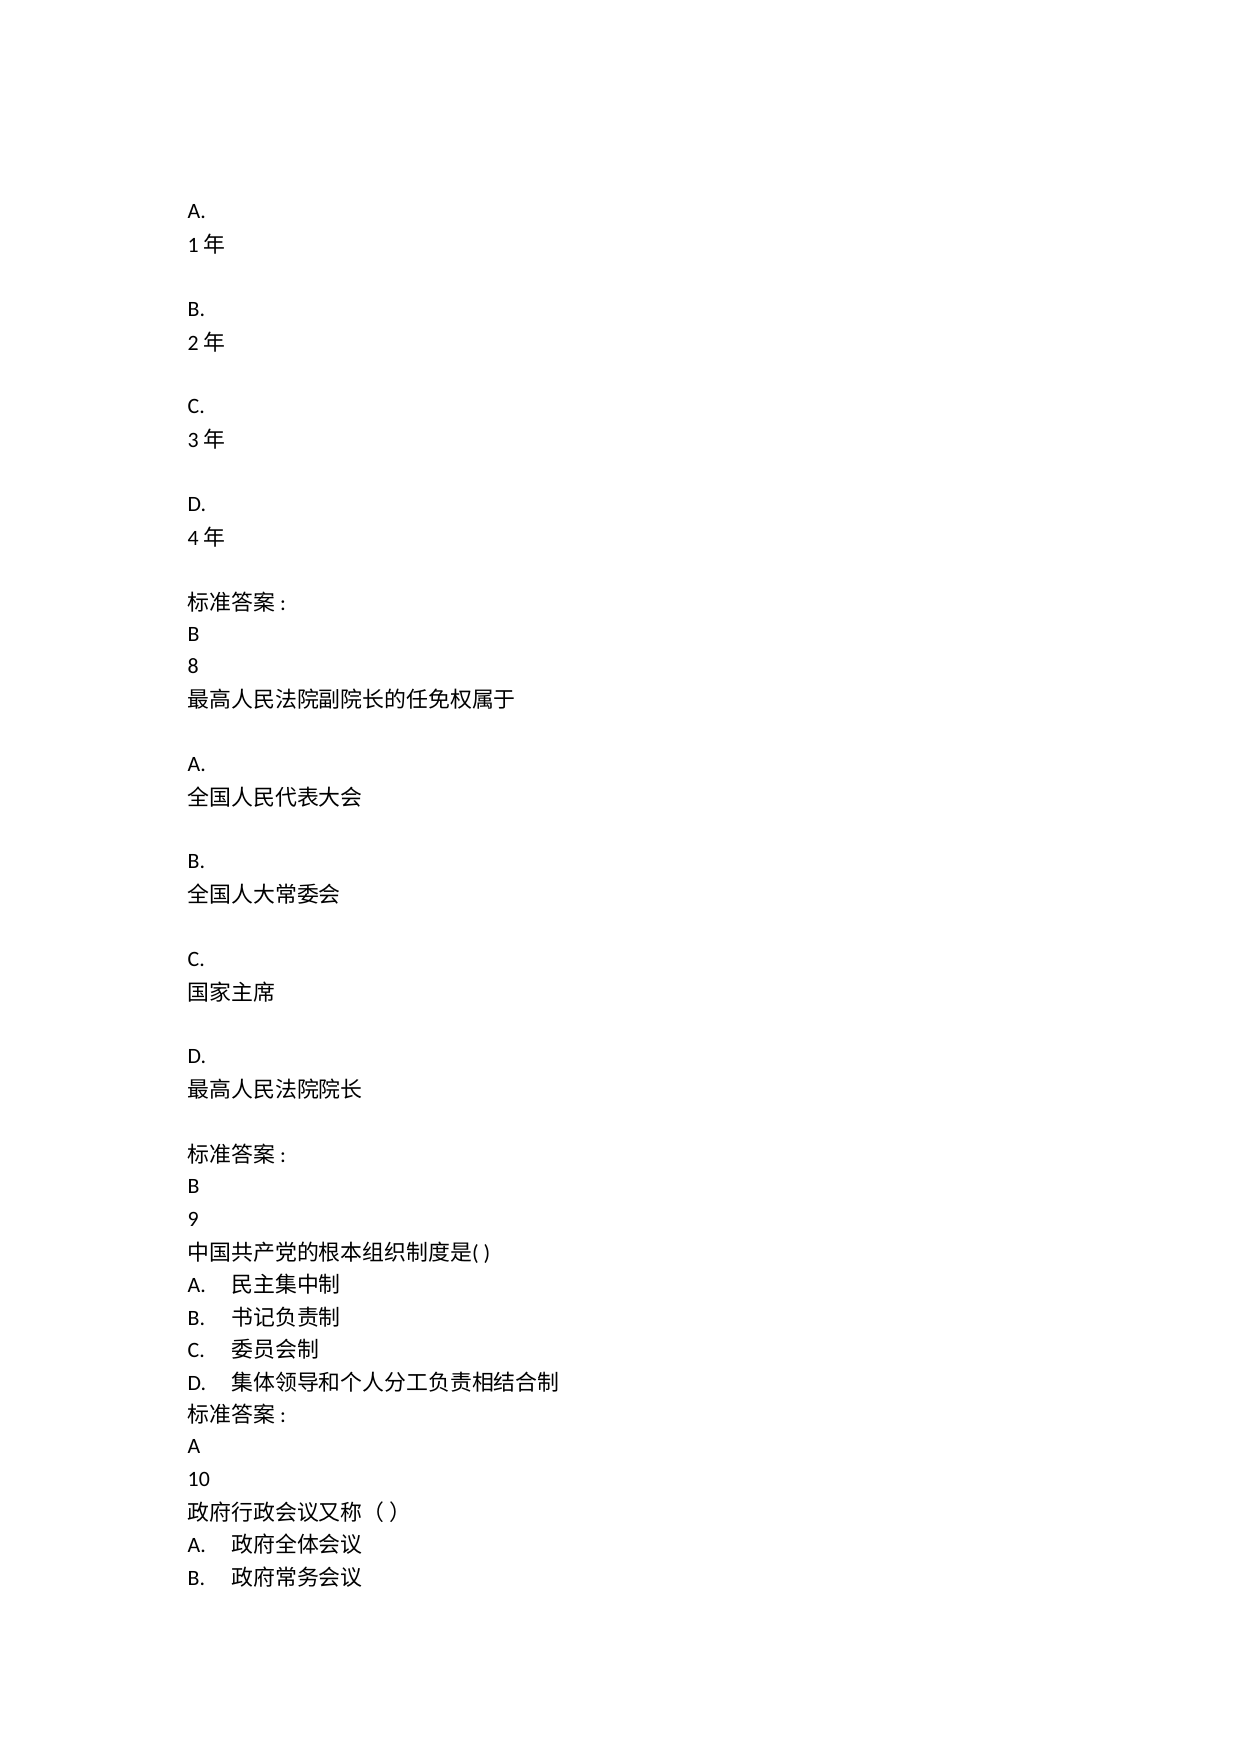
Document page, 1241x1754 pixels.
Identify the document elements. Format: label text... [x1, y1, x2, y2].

text 标准答案 : [187, 1137, 1053, 1169]
text 中国共产党的根本组织制度是( ) [187, 1234, 1053, 1267]
text 4年 [187, 519, 1053, 552]
text A. 民主集中制 [187, 1267, 1053, 1299]
text B. [187, 844, 1053, 877]
text 1年 [187, 227, 1053, 259]
text 政府行政会议又称（ ） [187, 1494, 1053, 1527]
text C. [187, 942, 1053, 974]
text C. [187, 389, 1053, 422]
text 最高人民法院院长 [187, 1072, 1053, 1104]
text A. [187, 194, 1053, 227]
text 2年 [187, 324, 1053, 357]
text D. [187, 1039, 1053, 1072]
text 标准答案 : [187, 1397, 1053, 1429]
text A. 政府全体会议 [187, 1527, 1053, 1559]
text 8 [187, 649, 1053, 682]
text C. 委员会制 [187, 1332, 1053, 1364]
text 全国人民代表大会 [187, 779, 1053, 812]
text B [187, 1169, 1053, 1202]
text B [187, 617, 1053, 649]
text D. 集体领导和个人分工负责相结合制 [187, 1364, 1053, 1397]
text 标准答案 : [187, 584, 1053, 617]
text B. 政府常务会议 [187, 1559, 1053, 1592]
text D. [187, 487, 1053, 519]
text A [187, 1429, 1053, 1462]
text 全国人大常委会 [187, 877, 1053, 909]
text 9 [187, 1202, 1053, 1234]
text A. [187, 747, 1053, 779]
text 最高人民法院副院长的任免权属于 [187, 682, 1053, 714]
text B. [187, 292, 1053, 324]
text 国家主席 [187, 974, 1053, 1007]
text 10 [187, 1462, 1053, 1494]
text B. 书记负责制 [187, 1299, 1053, 1332]
text 3年 [187, 422, 1053, 454]
